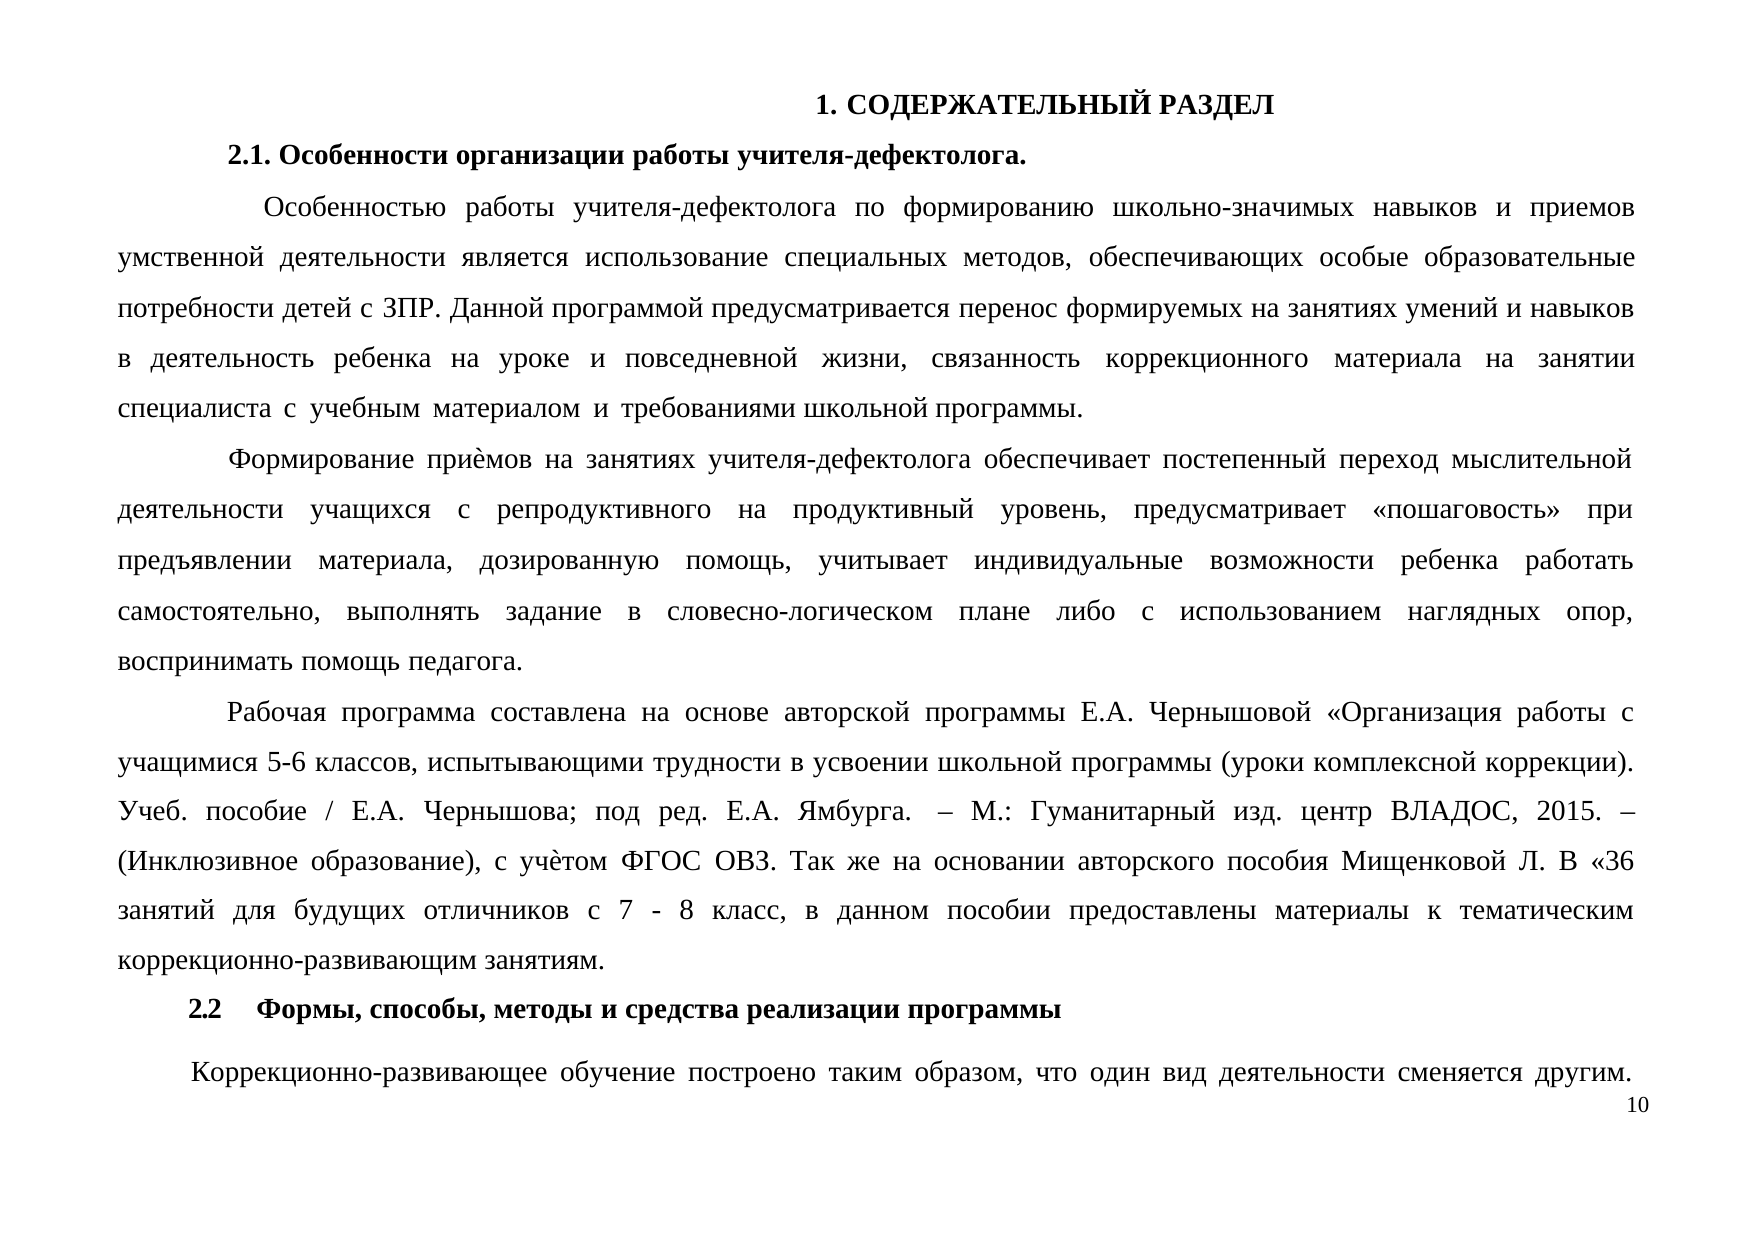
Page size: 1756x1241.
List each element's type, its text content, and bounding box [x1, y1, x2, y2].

text 2.1. Особенности организации работы учителя-дефектолога. [191, 137, 1649, 171]
subtitle Формы, способы, методы и средства реализации программы [169, 992, 1649, 1025]
text Рабочая программа составлена на основе авторской программы Е.А. Чернышовой «Организация работы с учащимися 5-6 классов, испытывающими трудности в усвоении школьной программы (уроки комплексной коррекции). Учеб. пособие / Е.А. Чернышова; под ред. Е.А. Ямбурга. – М.: Гуманитарный изд. центр ВЛАДОС, 2015. – (Инклюзивное образование), с учѐтом ФГОС ОВЗ. Так же на основании авторского пособия Мищенковой Л. В «36 занятий для будущих отличников с 7 - 8 класс, в данном пособии предоставлены материалы к тематическим коррекционно-развивающим занятиям. [117, 694, 1636, 976]
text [117, 1054, 1632, 1087]
subtitle СОДЕРЖАТЕЛЬНЫЙ РАЗДЕЛ [815, 87, 1647, 121]
text Формирование приѐмов на занятиях учителя-дефектолога обеспечивает постепенный переход мыслительной деятельности учащихся с репродуктивного на продуктивный уровень, предусматривает «пошаговость» при предъявлении материала, дозированную помощь, учитывает индивидуальные возможности ребенка работать самостоятельно, выполнять задание в словесно-логическом плане либо с использованием наглядных опор, воспринимать помощь педагога. [117, 441, 1633, 677]
text Особенностью работы учителя-дефектолога по формированию школьно-значимых навыков и приемов умственной деятельности является использование специальных методов, обеспечивающих особые образовательные потребности детей с ЗПР. Данной программой предусматривается перенос формируемых на занятиях умений и навыков в деятельность ребенка на уроке и повседневной жизни, связанность коррекционного материала на занятии специалиста с учебным материалом и требованиями школьной программы. [117, 189, 1636, 424]
